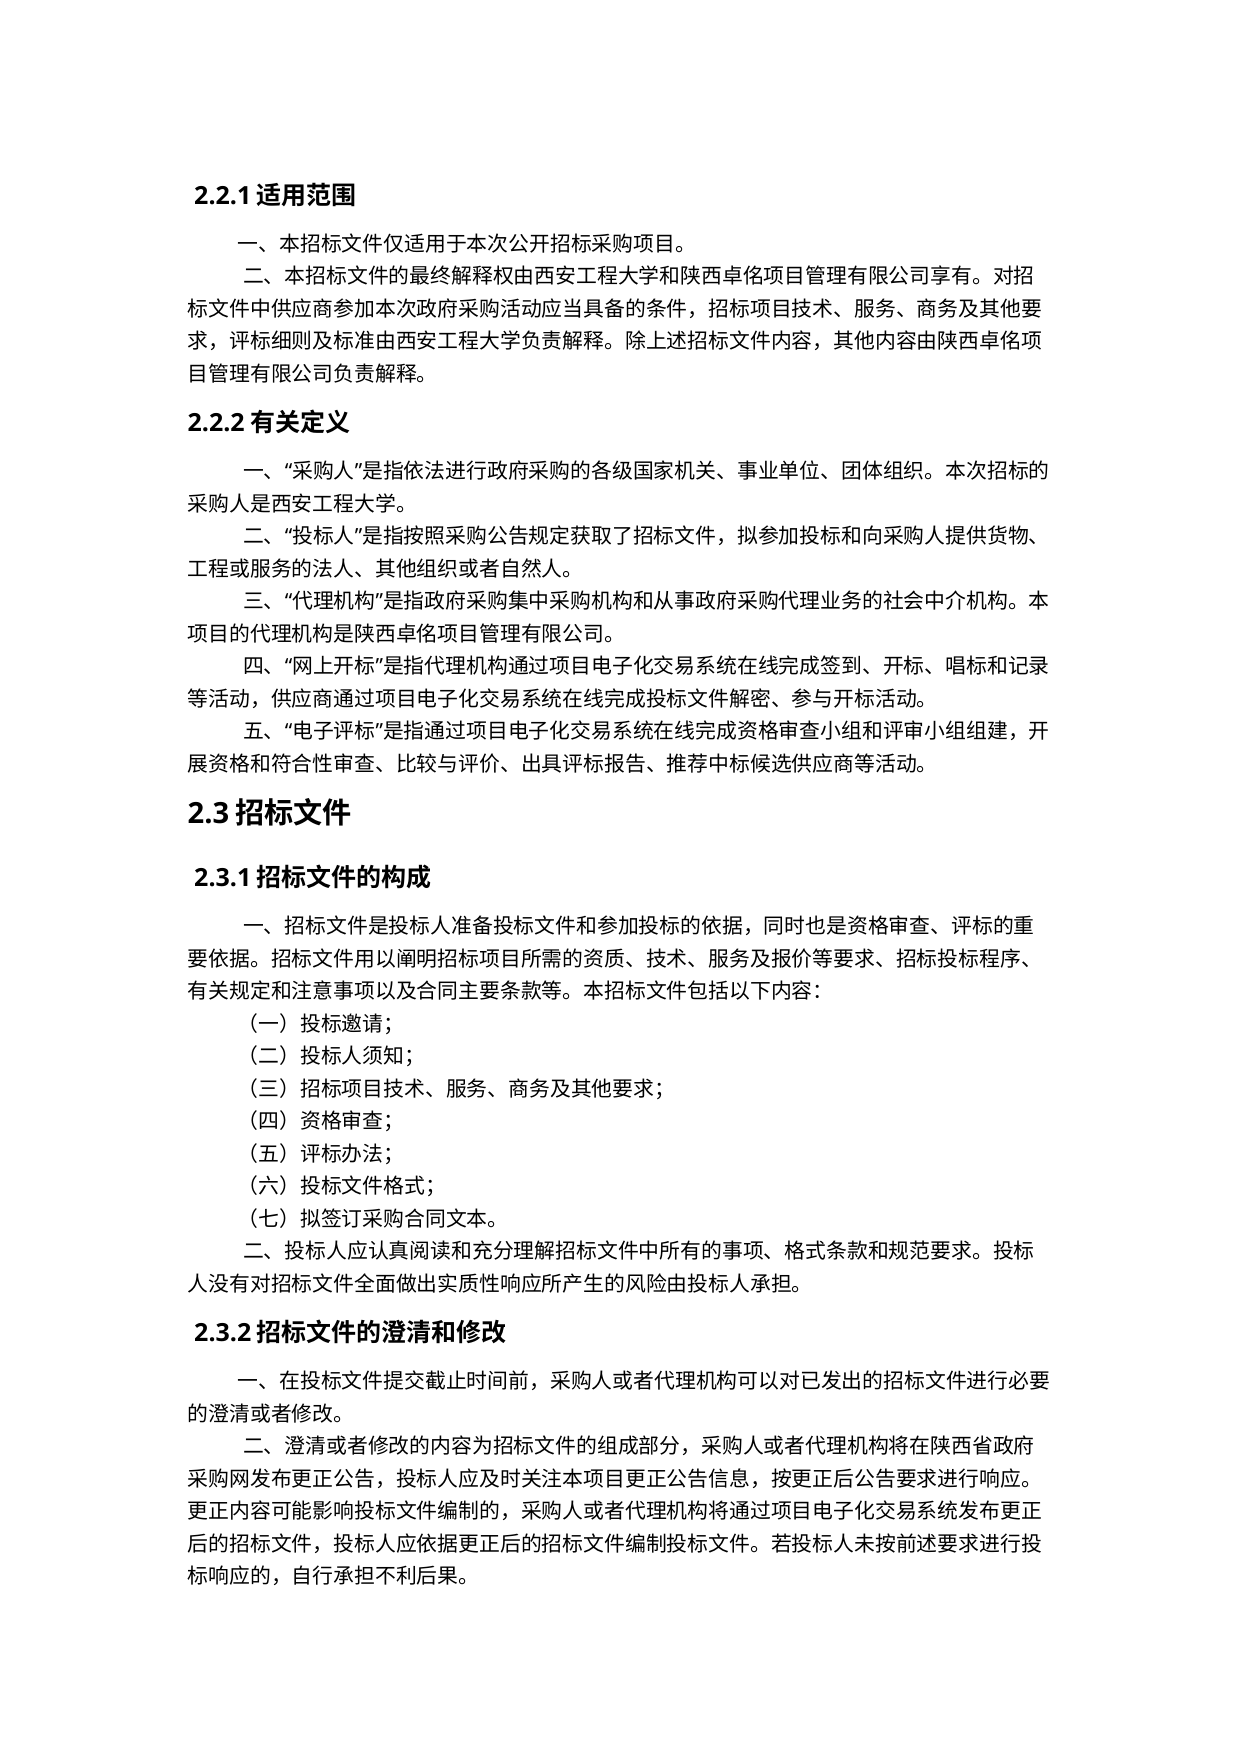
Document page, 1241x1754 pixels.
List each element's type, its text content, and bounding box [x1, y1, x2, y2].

text 一、本招标文件仅适用于本次公开招标采购项目。 [187, 227, 1053, 259]
text （五）评标办法； [187, 1137, 1053, 1169]
text 四、“网上开标”是指代理机构通过项目电子化交易系统在线完成签到、开标、唱标和记录等活动，供应商通过项目电子化交易系统在线完成投标文件解密、参与开标活动。 [187, 649, 1053, 714]
text 二、“投标人”是指按照采购公告规定获取了招标文件，拟参加投标和向采购人提供货物、工程或服务的法人、其他组织或者自然人。 [187, 519, 1053, 584]
text 2.2.2有关定义 [187, 389, 1053, 454]
text 二、澄清或者修改的内容为招标文件的组成部分，采购人或者代理机构将在陕西省政府采购网发布更正公告，投标人应及时关注本项目更正公告信息，按更正后公告要求进行响应。更正内容可能影响投标文件编制的，采购人或者代理机构将通过项目电子化交易系统发布更正后的招标文件，投标人应依据更正后的招标文件编制投标文件。若投标人未按前述要求进行投标响应的，自行承担不利后果。 [187, 1429, 1053, 1592]
text 一、“采购人”是指依法进行政府采购的各级国家机关、事业单位、团体组织。本次招标的采购人是西安工程大学。 [187, 454, 1053, 519]
text 二、本招标文件的最终解释权由西安工程大学和陕西卓佲项目管理有限公司享有。对招标文件中供应商参加本次政府采购活动应当具备的条件，招标项目技术、服务、商务及其他要求，评标细则及标准由西安工程大学负责解释。除上述招标文件内容，其他内容由陕西卓佲项目管理有限公司负责解释。 [187, 259, 1053, 389]
text （一）投标邀请； [187, 1007, 1053, 1039]
text 一、在投标文件提交截止时间前，采购人或者代理机构可以对已发出的招标文件进行必要的澄清或者修改。 [187, 1364, 1053, 1429]
text （六）投标文件格式； [187, 1169, 1053, 1202]
text 二、投标人应认真阅读和充分理解招标文件中所有的事项、格式条款和规范要求。投标人没有对招标文件全面做出实质性响应所产生的风险由投标人承担。 [187, 1234, 1053, 1299]
text 三、“代理机构”是指政府采购集中采购机构和从事政府采购代理业务的社会中介机构。本项目的代理机构是陕西卓佲项目管理有限公司。 [187, 584, 1053, 649]
text 一、招标文件是投标人准备投标文件和参加投标的依据，同时也是资格审查、评标的重要依据。招标文件用以阐明招标项目所需的资质、技术、服务及报价等要求、招标投标程序、有关规定和注意事项以及合同主要条款等。本招标文件包括以下内容： [187, 909, 1053, 1007]
text （二）投标人须知； [187, 1039, 1053, 1072]
text 2.3.2招标文件的澄清和修改 [187, 1299, 1053, 1364]
text 2.3招标文件 [187, 779, 1053, 844]
text 五、“电子评标”是指通过项目电子化交易系统在线完成资格审查小组和评审小组组建，开展资格和符合性审查、比较与评价、出具评标报告、推荐中标候选供应商等活动。 [187, 714, 1053, 779]
text 2.3.1招标文件的构成 [187, 844, 1053, 909]
text （七）拟签订采购合同文本。 [187, 1202, 1053, 1234]
text （四）资格审查； [187, 1104, 1053, 1137]
text （三）招标项目技术、服务、商务及其他要求； [187, 1072, 1053, 1104]
text 2.2.1适用范围 [187, 162, 1053, 227]
